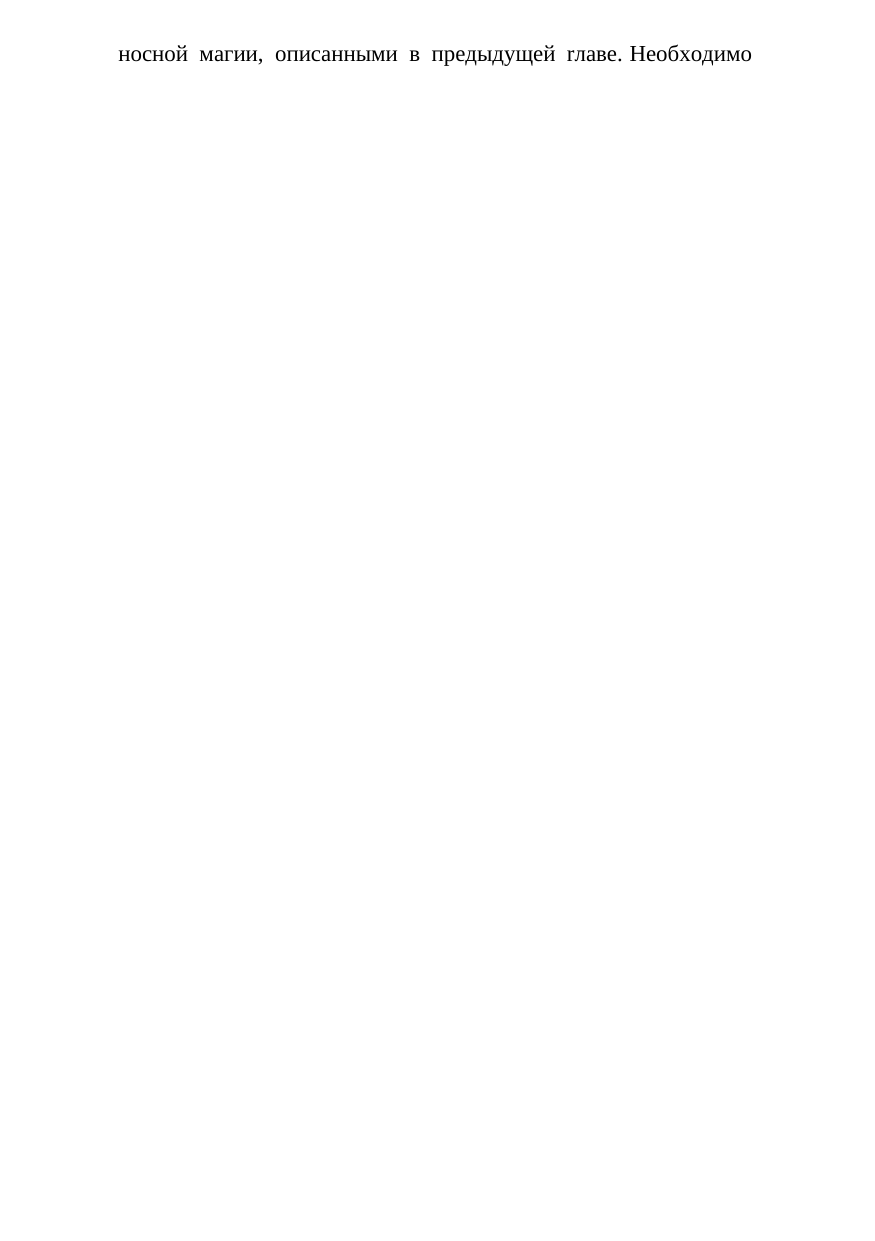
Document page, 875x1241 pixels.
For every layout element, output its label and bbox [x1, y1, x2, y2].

text [117, 39, 754, 66]
